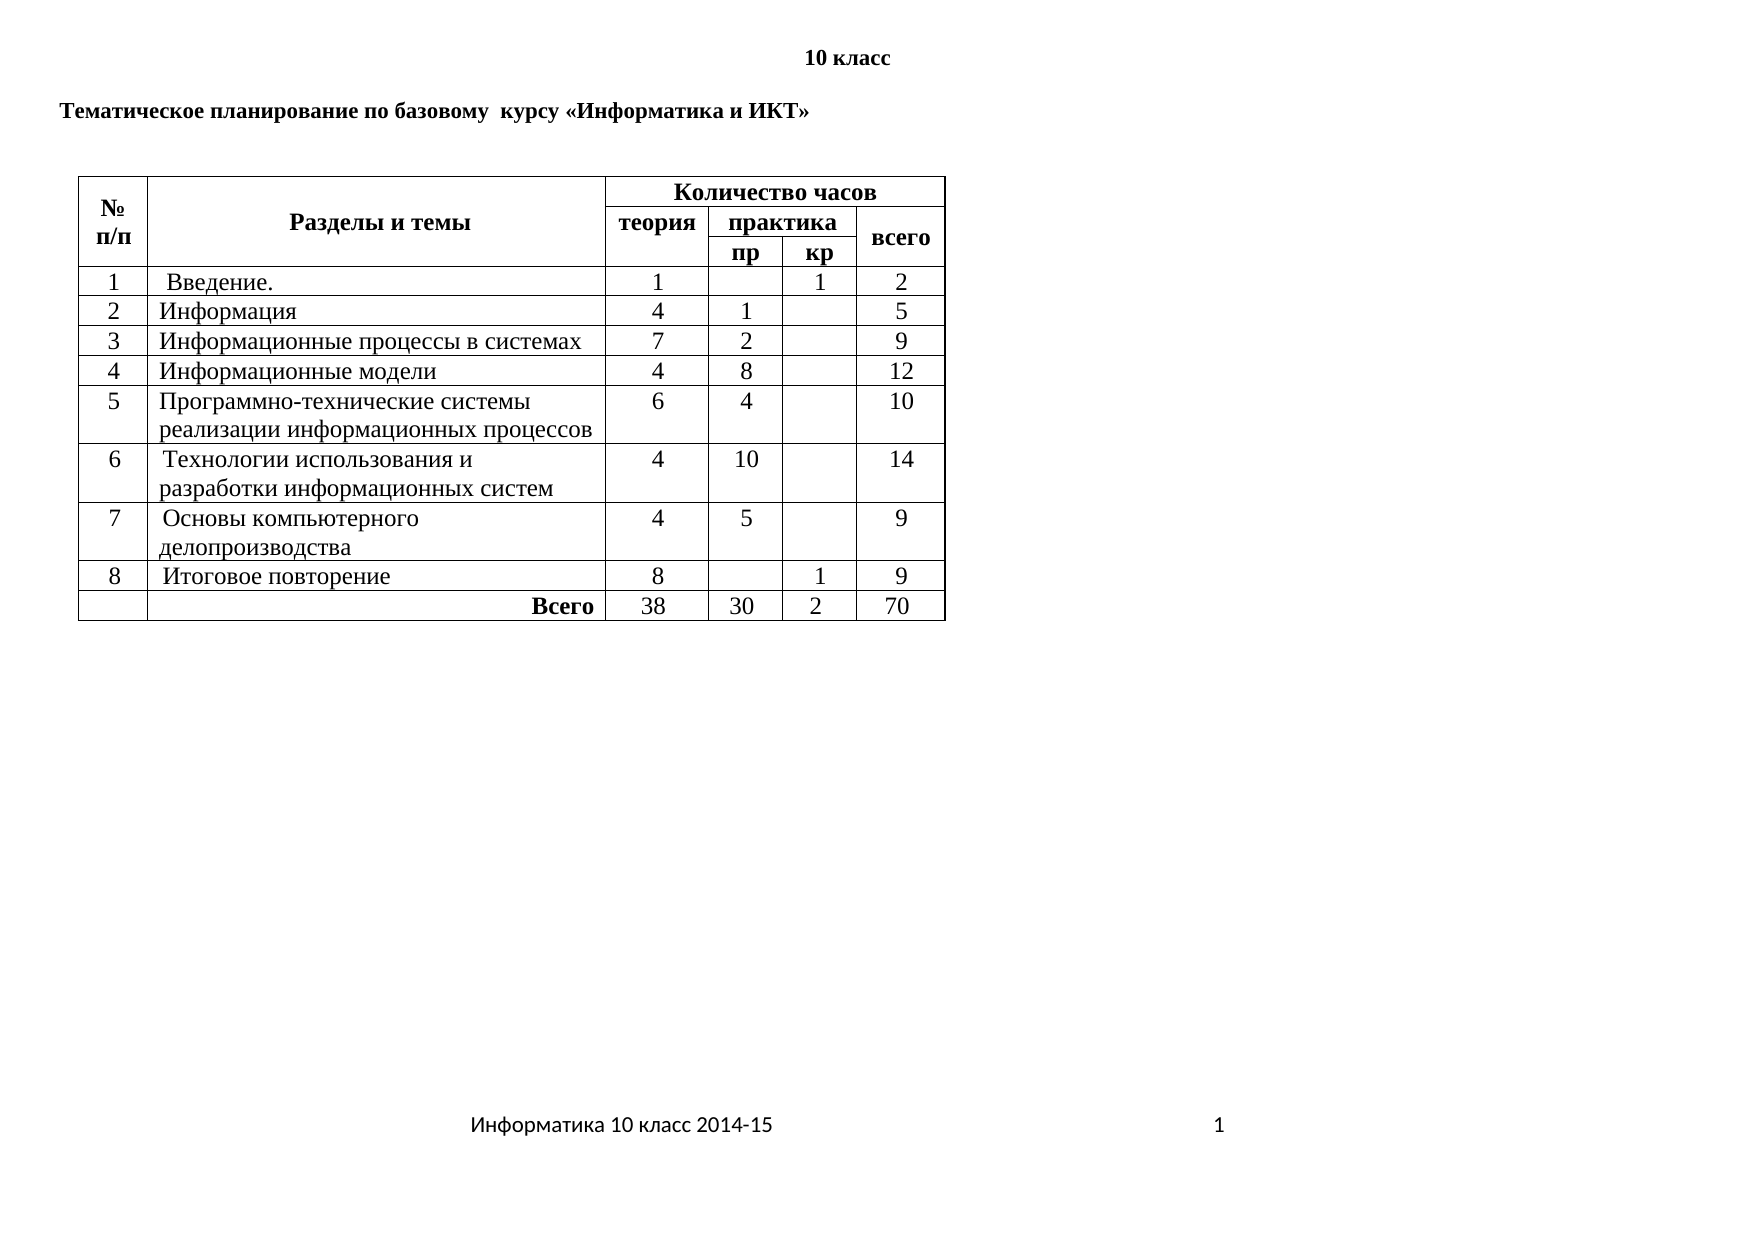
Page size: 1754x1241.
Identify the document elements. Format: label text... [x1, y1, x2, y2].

table_header Разделы и темы [148, 177, 605, 266]
table_cell 4 [79, 356, 147, 385]
table_cell [783, 296, 856, 325]
table_cell 4 [606, 356, 708, 385]
table_cell практика [709, 207, 856, 236]
table_cell пр [709, 237, 782, 266]
table_cell 30 [709, 591, 782, 620]
table_cell 2 [783, 591, 856, 620]
table_header Количество часов [606, 177, 944, 206]
table_cell Всего [148, 591, 605, 620]
table_cell Технологии использования и разработки информационных систем [148, 444, 605, 502]
table_cell 6 [79, 444, 147, 502]
table_cell 4 [606, 444, 708, 502]
table_cell [783, 503, 856, 560]
table_cell Программно-технические системы реализации информационных процессов [148, 386, 605, 443]
table_cell [79, 591, 147, 620]
table_cell 3 [79, 326, 147, 355]
table_cell [783, 386, 856, 443]
table_cell 2 [857, 267, 944, 295]
table_cell 5 [857, 296, 944, 325]
table_cell 9 [857, 326, 944, 355]
table_cell 5 [79, 386, 147, 443]
table_cell 7 [79, 503, 147, 560]
table_cell 2 [709, 326, 782, 355]
table_cell 70 [857, 591, 944, 620]
table_cell 8 [79, 561, 147, 590]
table_cell Информационные процессы в системах [148, 326, 605, 355]
text 10 класс [59, 44, 1636, 71]
table_cell 8 [606, 561, 708, 590]
table_cell 7 [606, 326, 708, 355]
table_cell 1 [79, 267, 147, 295]
table_cell 14 [857, 444, 944, 502]
table_cell 10 [709, 444, 782, 502]
table_cell 1 [709, 296, 782, 325]
table_cell всего [857, 207, 944, 266]
table_cell 38 [606, 591, 708, 620]
table_cell 4 [606, 296, 708, 325]
table_cell 8 [709, 356, 782, 385]
table_cell теория [606, 207, 708, 266]
text Тематическое планирование по базовому курсу «Информатика и ИКТ» [59, 97, 1636, 123]
table_cell 2 [79, 296, 147, 325]
table_header № п/п [79, 177, 147, 266]
table_cell кр [783, 237, 856, 266]
table_cell Основы компьютерного делопроизводства [148, 503, 605, 560]
table_cell [709, 267, 782, 295]
table_cell Информация [148, 296, 605, 325]
table_cell 1 [606, 267, 708, 295]
table_cell 10 [857, 386, 944, 443]
table_cell 4 [709, 386, 782, 443]
table_cell Введение. [148, 267, 605, 295]
table_cell 5 [709, 503, 782, 560]
table_cell Информационные модели [148, 356, 605, 385]
table_cell [783, 444, 856, 502]
table_cell 1 [783, 267, 856, 295]
table_cell [783, 326, 856, 355]
table_cell 1 [783, 561, 856, 590]
table_cell [709, 561, 782, 590]
table_cell 4 [606, 503, 708, 560]
table_cell 6 [606, 386, 708, 443]
table_cell Итоговое повторение [148, 561, 605, 590]
table_cell 9 [857, 503, 944, 560]
table_cell 12 [857, 356, 944, 385]
table_cell [783, 356, 856, 385]
table_cell 9 [857, 561, 944, 590]
